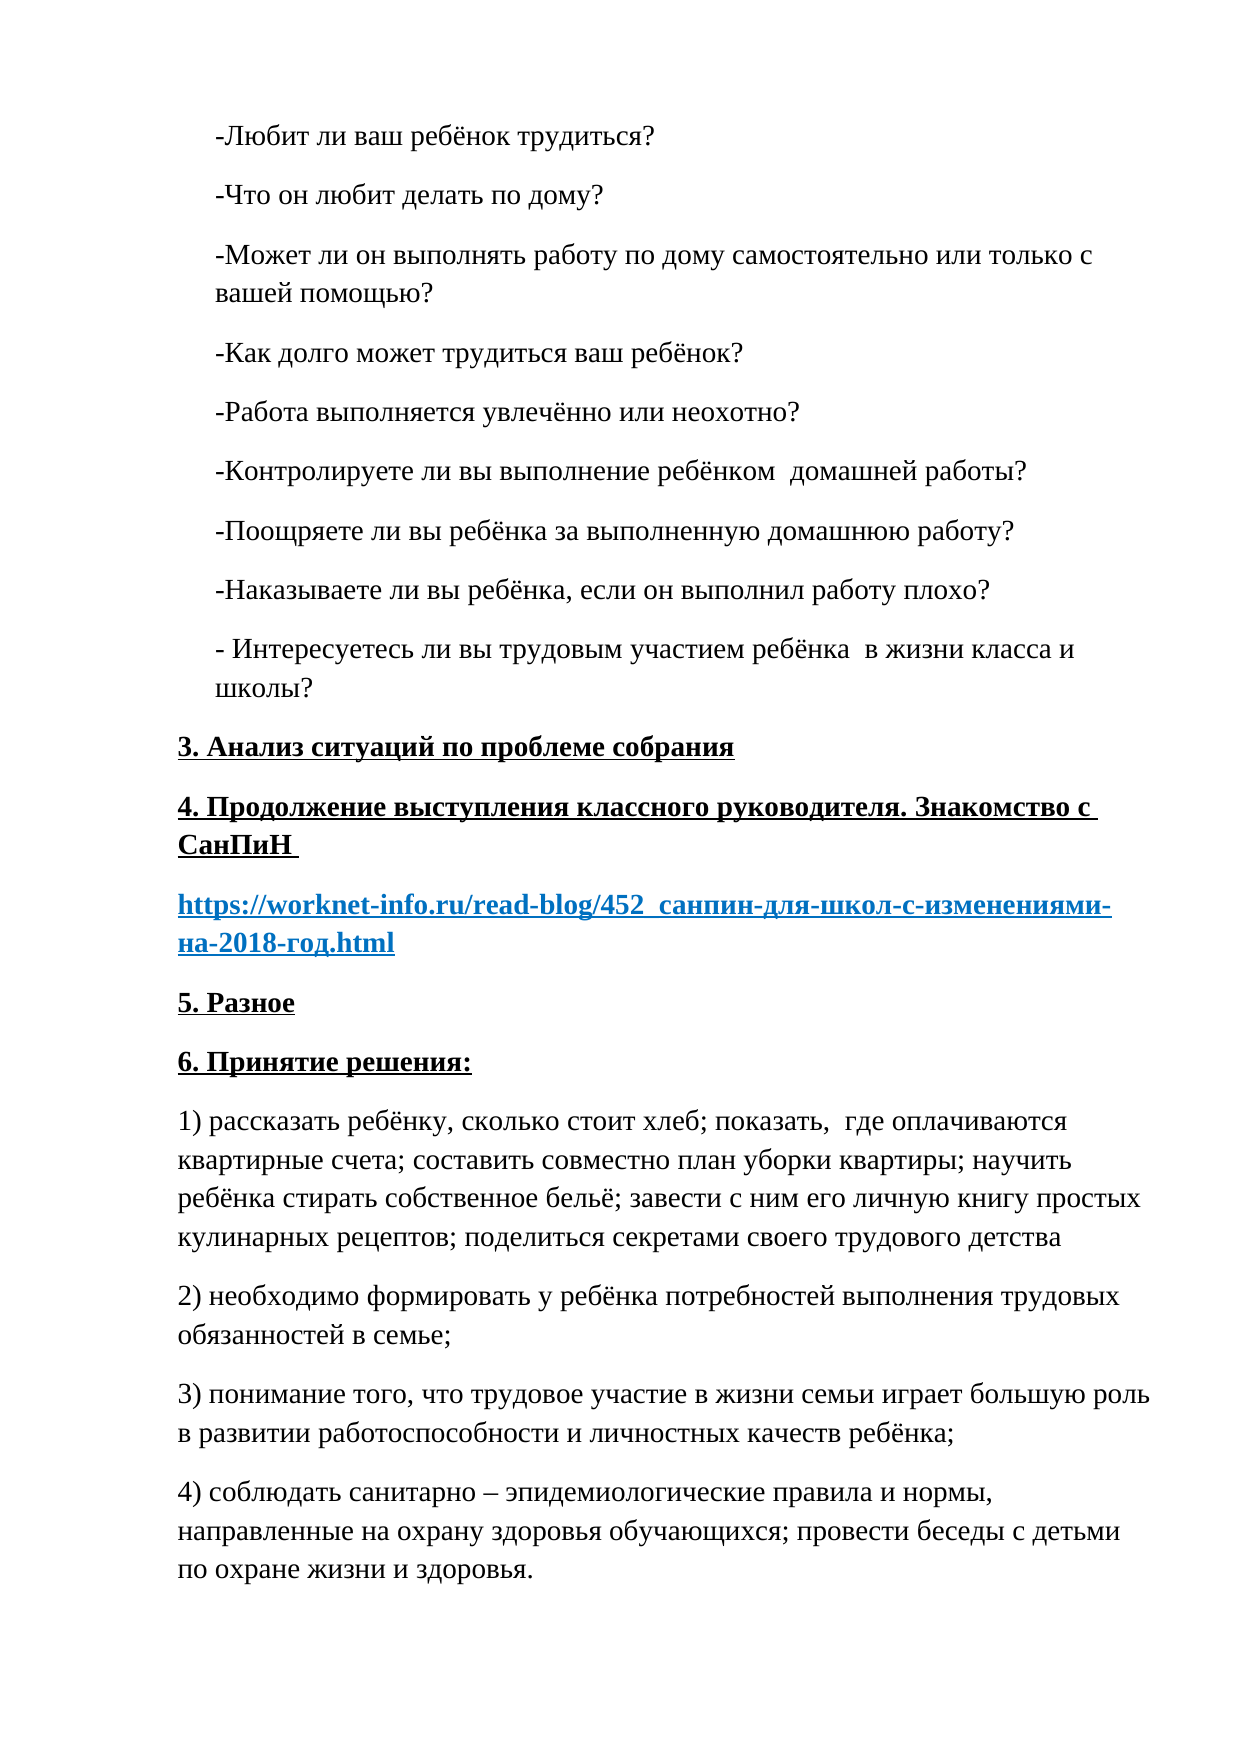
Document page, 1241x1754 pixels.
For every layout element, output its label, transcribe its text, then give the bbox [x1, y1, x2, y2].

text https://worknet-info.ru/read-blog/452_санпин-для-школ-с-изменениями-на-2018-год.html [177, 887, 1152, 959]
text -Поощряете ли вы ребёнка за выполненную домашнюю работу? [215, 513, 1152, 546]
text -Что он любит делать по дому? [215, 177, 1152, 211]
text -Как долго может трудиться ваш ребёнок? [215, 335, 1152, 368]
text -Любит ли ваш ребёнок трудиться? [215, 118, 1152, 152]
text 4. Продолжение выступления классного руководителя. Знакомство с СанПиН [177, 789, 1152, 861]
text 3. Анализ ситуаций по проблеме собрания [177, 729, 1152, 763]
text 2) необходимо формировать у ребёнка потребностей выполнения трудовых обязанностей в семье; [177, 1278, 1152, 1351]
text -Контролируете ли вы выполнение ребёнком домашней работы? [215, 453, 1152, 487]
text 5. Разное [177, 985, 1152, 1018]
text 6. Принятие решения: [177, 1044, 1152, 1078]
text 3) понимание того, что трудовое участие в жизни семьи играет большую роль в развитии работоспособности и личностных качеств ребёнка; [177, 1376, 1152, 1448]
text 4) соблюдать санитарно – эпидемиологические правила и нормы, направленные на охрану здоровья обучающихся; провести беседы с детьми по охране жизни и здоровья. [177, 1474, 1152, 1585]
text -Работа выполняется увлечённо или неохотно? [215, 394, 1152, 428]
text -Наказываете ли вы ребёнка, если он выполнил работу плохо? [215, 572, 1152, 606]
text -Может ли он выполнять работу по дому самостоятельно или только с вашей помощью? [215, 237, 1152, 309]
text - Интересуетесь ли вы трудовым участием ребёнка в жизни класса и школы? [215, 632, 1152, 704]
text 1) рассказать ребёнку, сколько стоит хлеб; показать, где оплачиваются квартирные счета; составить совместно план уборки квартиры; научить ребёнка стирать собственное бельё; завести с ним его личную книгу простых кулинарных рецептов; поделиться секретами своего трудового детства [177, 1103, 1152, 1253]
